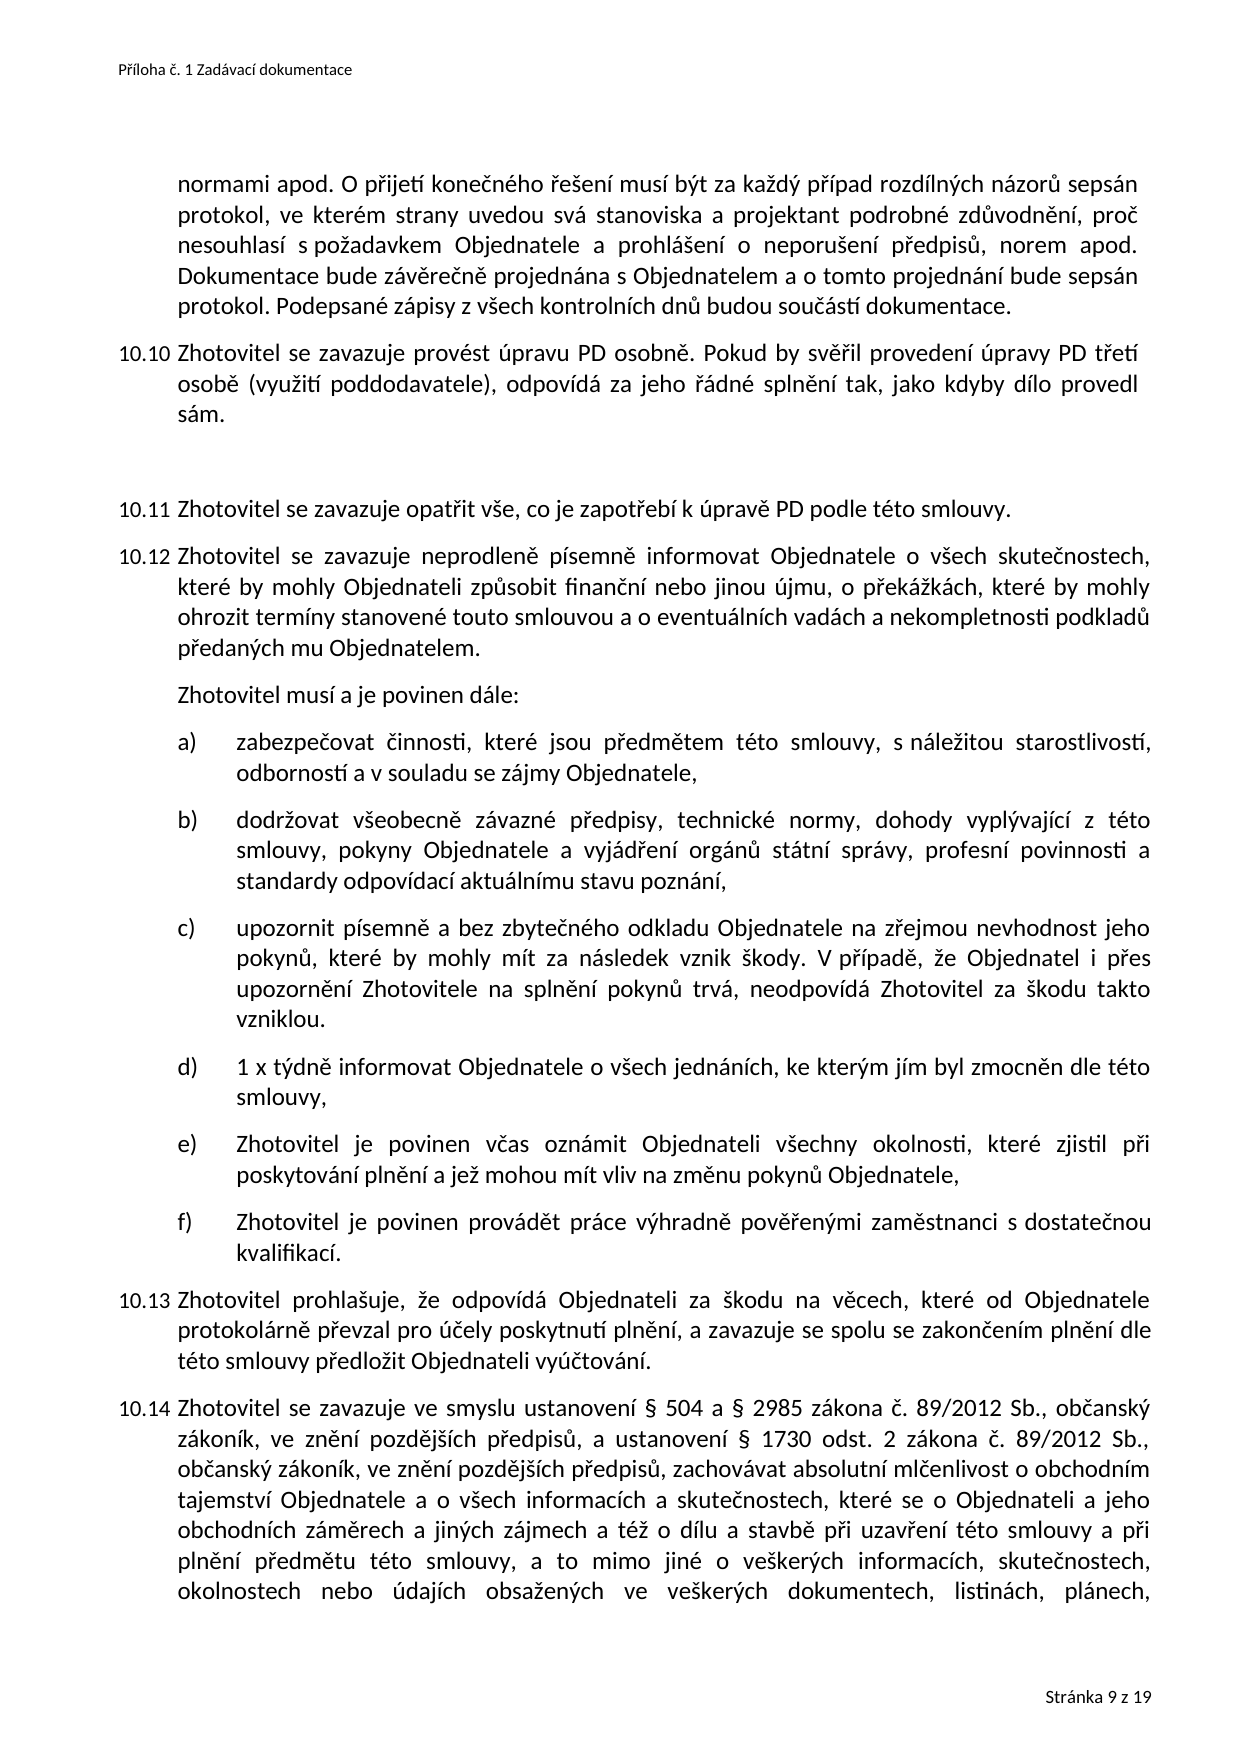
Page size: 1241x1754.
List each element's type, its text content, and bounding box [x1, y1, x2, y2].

list Zhotovitel se zavazuje provést úpravu PD osobně. Pokud by svěřil provedení úpravy PD třetí osobě (využití poddodavatele), odpovídá za jeho řádné splnění tak, jako kdyby dílo provedl sám. [118, 338, 1139, 429]
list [118, 1392, 1152, 1606]
list Zhotovitel prohlašuje, že odpovídá Objednateli za škodu na věcech, které od Objednatele protokolárně převzal pro účely poskytnutí plnění, a zavazuje se spolu se zakončením plnění dle této smlouvy předložit Objednateli vyúčtování. [118, 1284, 1152, 1376]
list upozornit písemně a bez zbytečného odkladu Objednatele na zřejmou nevhodnost jeho pokynů, které by mohly mít za následek vznik škody. V případě, že Objednatel i přes upozornění Zhotovitele na splnění pokynů trvá, neodpovídá Zhotovitel za škodu takto vzniklou. [177, 912, 1152, 1034]
list dodržovat všeobecně závazné předpisy, technické normy, dohody vyplývající z této smlouvy, pokyny Objednatele a vyjádření orgánů státní správy, profesní povinnosti a standardy odpovídací aktuálnímu stavu poznání, [177, 804, 1152, 895]
list Zhotovitel se zavazuje opatřit vše, co je zapotřebí k úpravě PD podle této smlouvy. [118, 493, 1152, 523]
list Zhotovitel je povinen včas oznámit Objednateli všechny okolnosti, které zjistil při poskytování plnění a jež mohou mít vliv na změnu pokynů Objednatele, [177, 1128, 1152, 1189]
list Zhotovitel je povinen provádět práce výhradně pověřenými zaměstnanci s dostatečnou kvalifikací. [177, 1206, 1152, 1267]
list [118, 168, 1139, 321]
list Zhotovitel se zavazuje neprodleně písemně informovat Objednatele o všech skutečnostech, které by mohly Objednateli způsobit finanční nebo jinou újmu, o překážkách, které by mohly ohrozit termíny stanovené touto smlouvou a o eventuálních vadách a nekompletnosti podkladů předaných mu Objednatelem. [118, 540, 1152, 662]
list 1 x týdně informovat Objednatele o všech jednáních, ke kterým jím byl zmocněn dle této smlouvy, [177, 1051, 1152, 1112]
text Zhotovitel musí a je povinen dále: [177, 679, 1152, 709]
list zabezpečovat činnosti, které jsou předmětem této smlouvy, s náležitou starostlivostí, odborností a v souladu se zájmy Objednatele, [177, 726, 1152, 787]
